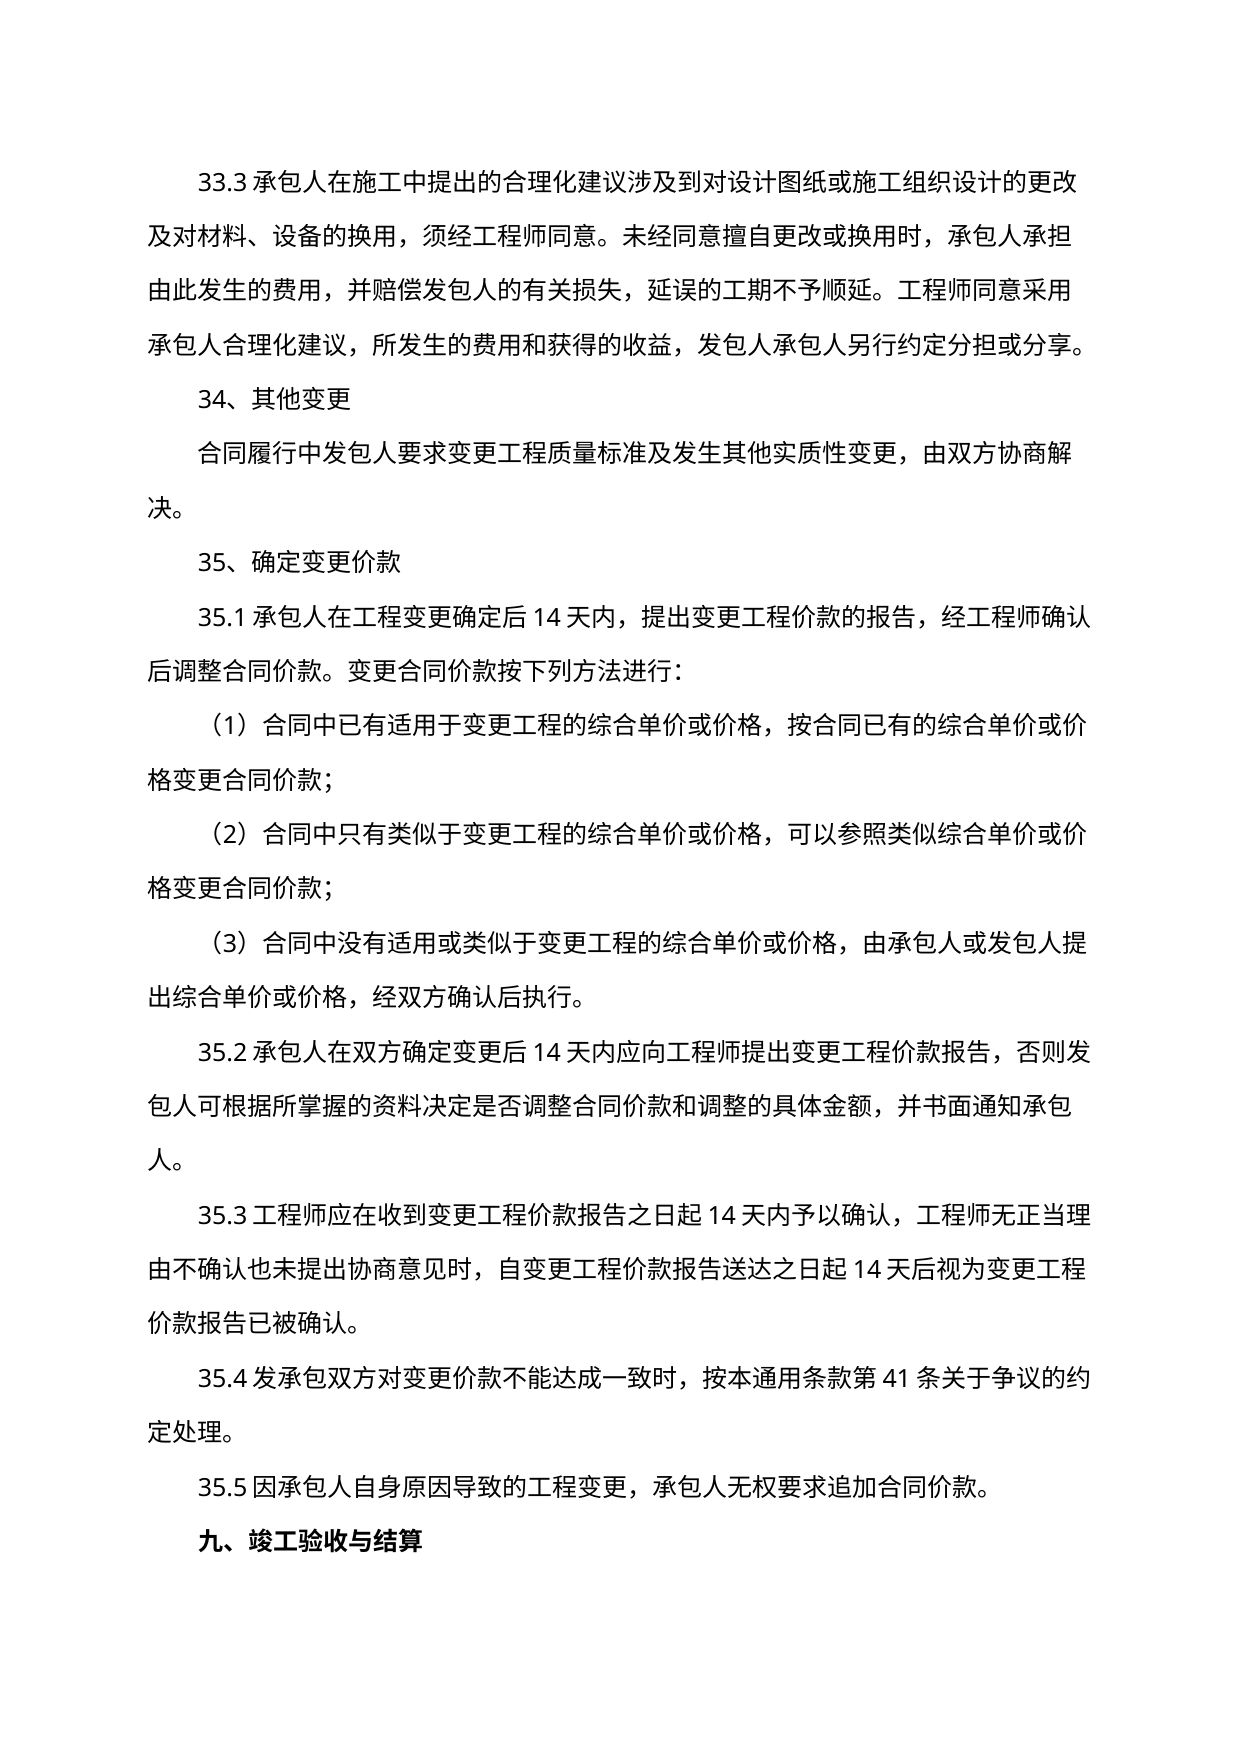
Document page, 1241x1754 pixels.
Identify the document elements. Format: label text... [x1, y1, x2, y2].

text 35、确定变更价款 [148, 543, 1093, 579]
text 34、其他变更 [148, 379, 1093, 416]
text 35.3工程师应在收到变更工程价款报告之日起14天内予以确认，工程师无正当理由不确认也未提出协商意见时，自变更工程价款报告送达之日起14天后视为变更工程价款报告已被确认。 [148, 1195, 1093, 1340]
text 33.3承包人在施工中提出的合理化建议涉及到对设计图纸或施工组织设计的更改及对材料、设备的换用，须经工程师同意。未经同意擅自更改或换用时，承包人承担由此发生的费用，并赔偿发包人的有关损失，延误的工期不予顺延。工程师同意采用承包人合理化建议，所发生的费用和获得的收益，发包人承包人另行约定分担或分享。 [148, 162, 1093, 361]
text 九、竣工验收与结算 [148, 1521, 1093, 1558]
text 35.1承包人在工程变更确定后14天内，提出变更工程价款的报告，经工程师确认后调整合同价款。变更合同价款按下列方法进行： [148, 597, 1093, 688]
text （1）合同中已有适用于变更工程的综合单价或价格，按合同已有的综合单价或价格变更合同价款； [148, 706, 1093, 796]
text （2）合同中只有类似于变更工程的综合单价或价格，可以参照类似综合单价或价格变更合同价款； [148, 814, 1093, 905]
text 合同履行中发包人要求变更工程质量标准及发生其他实质性变更，由双方协商解决。 [148, 434, 1093, 524]
text 35.5因承包人自身原因导致的工程变更，承包人无权要求追加合同价款。 [148, 1467, 1093, 1503]
text 35.4发承包双方对变更价款不能达成一致时，按本通用条款第41条关于争议的约定处理。 [148, 1358, 1093, 1449]
text 35.2承包人在双方确定变更后14天内应向工程师提出变更工程价款报告，否则发包人可根据所掌握的资料决定是否调整合同价款和调整的具体金额，并书面通知承包人。 [148, 1032, 1093, 1177]
text （3）合同中没有适用或类似于变更工程的综合单价或价格，由承包人或发包人提出综合单价或价格，经双方确认后执行。 [148, 923, 1093, 1014]
